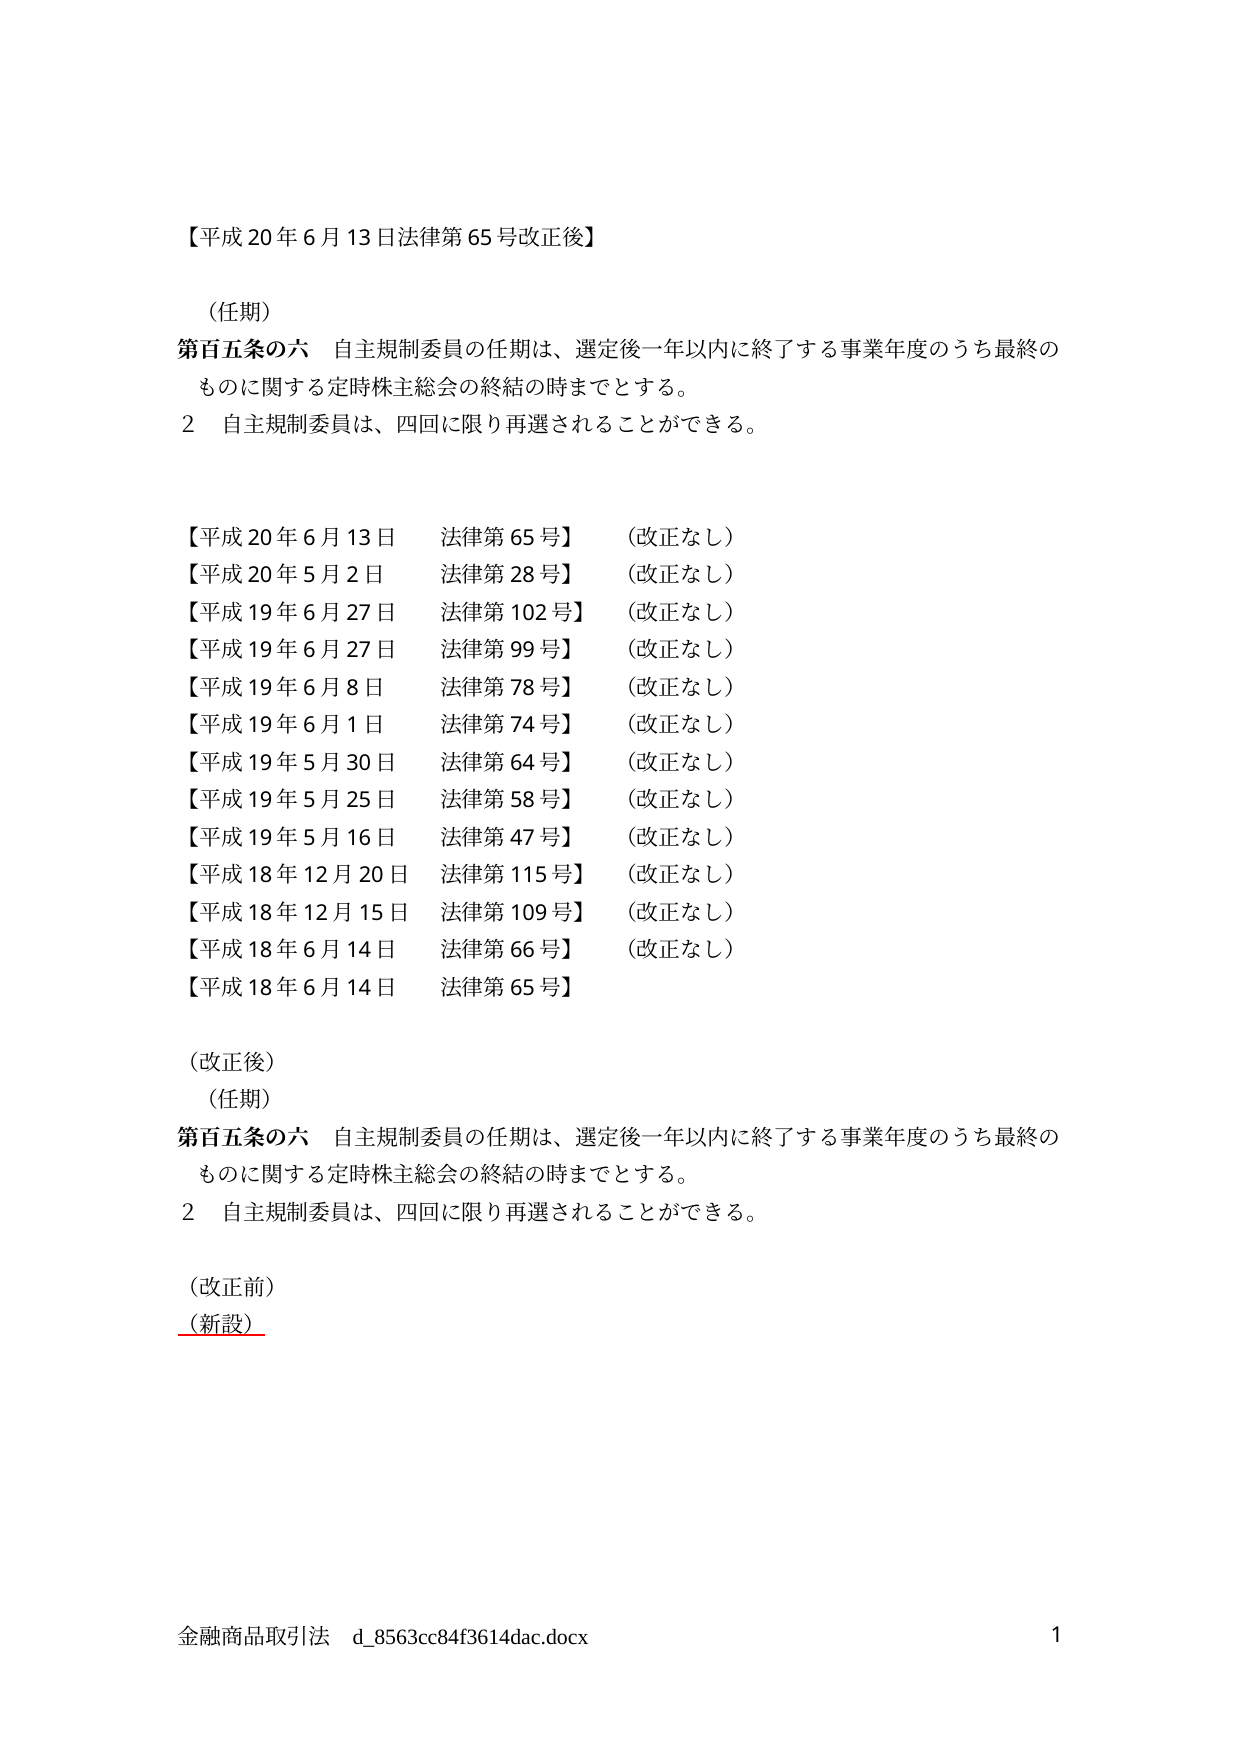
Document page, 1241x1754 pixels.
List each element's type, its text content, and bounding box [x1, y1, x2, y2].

text 【平成20年6月13日法律第65号改正後】 [177, 217, 1063, 254]
text 【平成19年6月27日 法律第99号】 （改正なし） [177, 629, 1063, 667]
text 【平成18年12月20日 法律第115号】 （改正なし） [177, 854, 1063, 892]
text （新設） [177, 1304, 1063, 1342]
text 【平成19年5月25日 法律第58号】 （改正なし） [177, 779, 1063, 817]
text 【平成18年6月14日 法律第66号】 （改正なし） [177, 929, 1063, 967]
text 【平成19年6月8日 法律第78号】 （改正なし） [177, 667, 1063, 704]
text （改正前） [177, 1267, 1063, 1304]
text 【平成19年6月27日 法律第102号】 （改正なし） [177, 592, 1063, 629]
text ２ 自主規制委員は、四回に限り再選されることができる。 [177, 404, 1063, 442]
text （任期） [196, 292, 1063, 329]
text 第百五条の六 自主規制委員の任期は、選定後一年以内に終了する事業年度のうち最終のものに関する定時株主総会の終結の時までとする。 [177, 329, 1063, 404]
text 【平成20年6月13日 法律第65号】 （改正なし） [177, 517, 1063, 554]
text 【平成18年6月14日 法律第65号】 [177, 967, 1063, 1004]
text ２ 自主規制委員は、四回に限り再選されることができる。 [177, 1192, 1063, 1229]
text （改正後） [177, 1042, 1063, 1079]
text 【平成19年5月16日 法律第47号】 （改正なし） [177, 817, 1063, 854]
text 【平成20年5月2日 法律第28号】 （改正なし） [177, 554, 1063, 592]
text 【平成18年12月15日 法律第109号】 （改正なし） [177, 892, 1063, 929]
text （任期） [196, 1079, 1063, 1117]
text 第百五条の六 自主規制委員の任期は、選定後一年以内に終了する事業年度のうち最終のものに関する定時株主総会の終結の時までとする。 [177, 1117, 1063, 1192]
text 【平成19年5月30日 法律第64号】 （改正なし） [177, 742, 1063, 779]
text 【平成19年6月1日 法律第74号】 （改正なし） [177, 704, 1063, 742]
